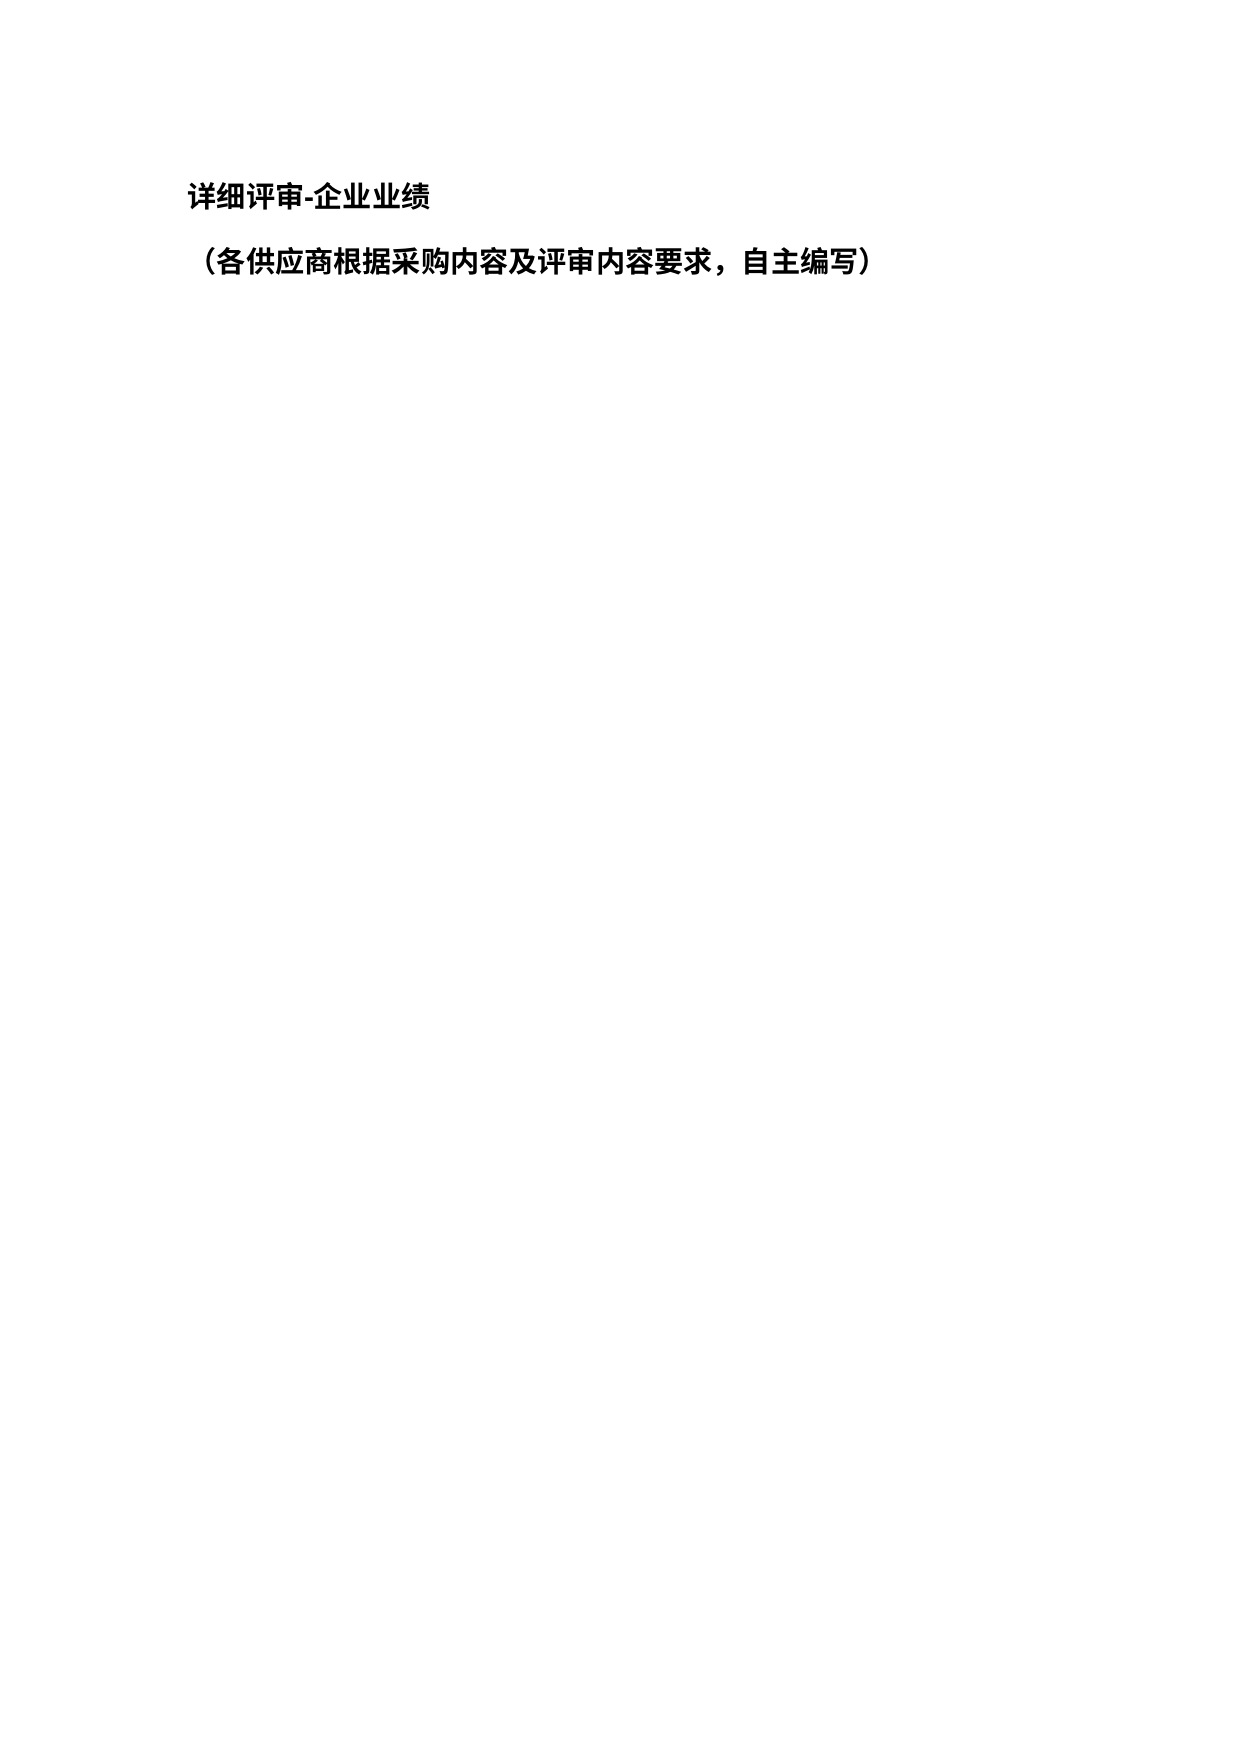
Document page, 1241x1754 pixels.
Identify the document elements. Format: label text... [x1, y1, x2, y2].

text （各供应商根据采购内容及评审内容要求，自主编写） [187, 227, 1053, 292]
text 详细评审-企业业绩 [187, 162, 1053, 227]
